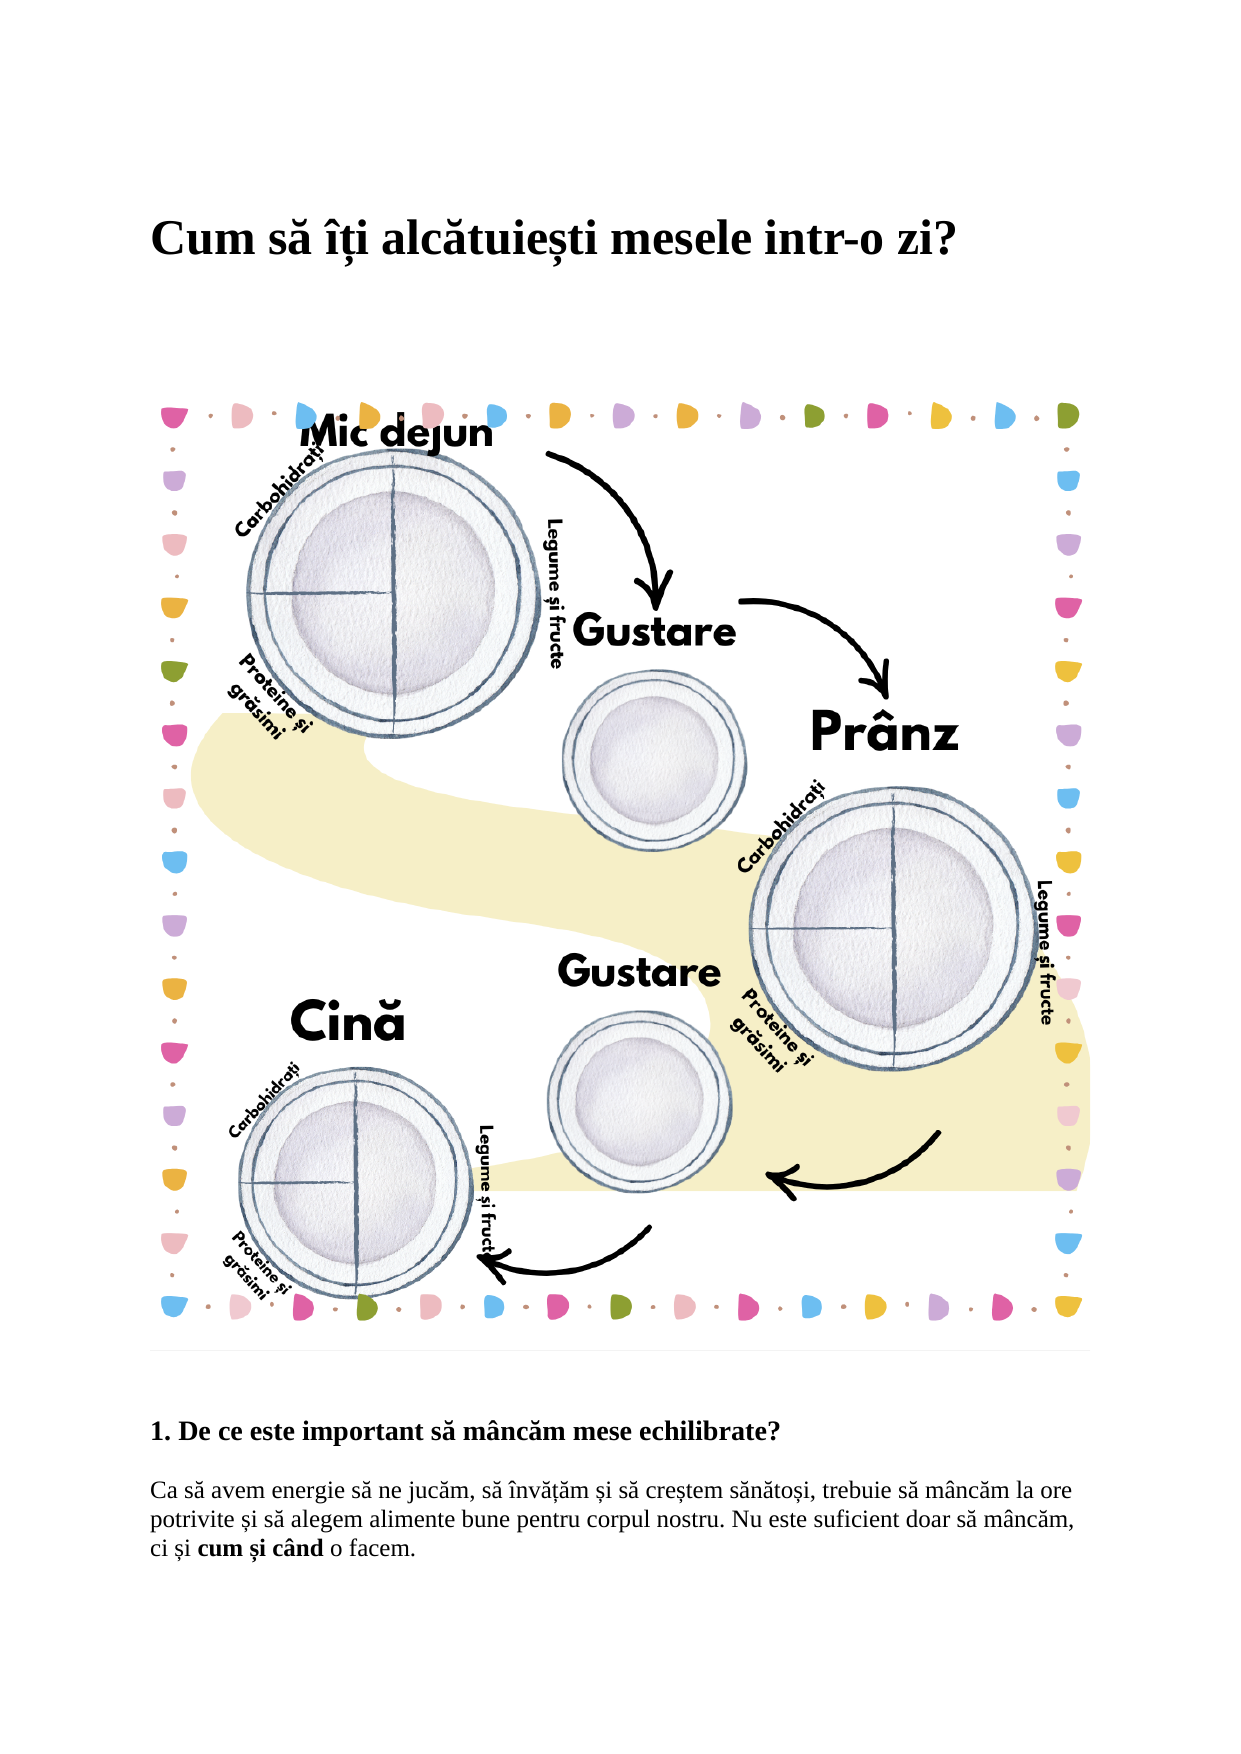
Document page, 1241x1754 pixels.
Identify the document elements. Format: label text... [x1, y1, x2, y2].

text Ca să avem energie să ne jucăm, să învățăm și să creștem sănătoși, trebuie să mâncăm la ore potrivite și să alegem alimente bune pentru corpul nostru. Nu este suficient doar să mâncăm, ci și cum și când o facem. [150, 1475, 1090, 1562]
text Cum să îți alcătuiești mesele intr-o zi? [150, 208, 1090, 265]
picture [150, 381, 1091, 1322]
text 1. De ce este important să mâncăm mese echilibrate? [150, 1414, 1090, 1446]
